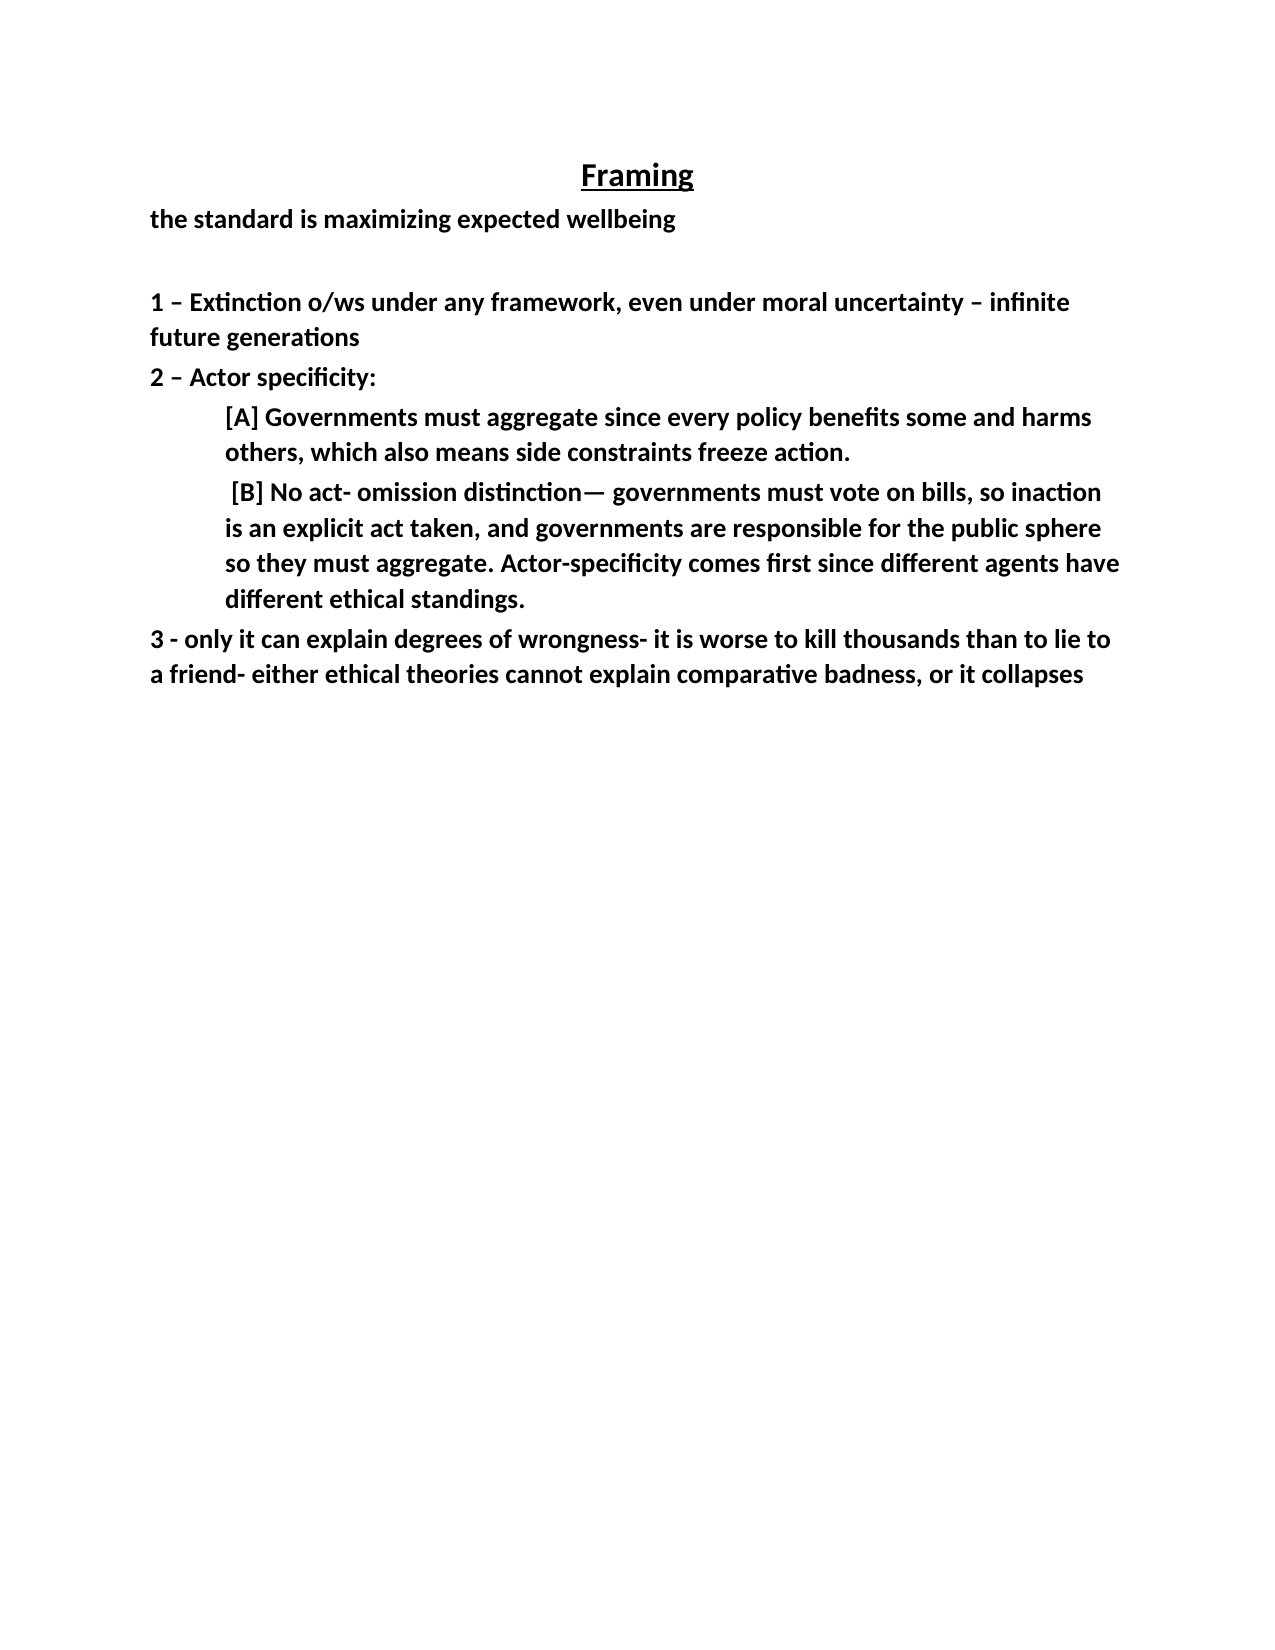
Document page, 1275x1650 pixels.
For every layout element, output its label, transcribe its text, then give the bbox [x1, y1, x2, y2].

subtitle 2 – Actor specificity: [150, 360, 1125, 393]
subtitle 3 - only it can explain degrees of wrongness- it is worse to kill thousands than to lie to a friend- either ethical theories cannot explain comparative badness, or it collapses [150, 622, 1125, 691]
subtitle Framing [150, 154, 1125, 195]
subtitle 1 – Extinction o/ws under any framework, even under moral uncertainty – infinite future generations [150, 285, 1125, 353]
subtitle the standard is maximizing expected wellbeing [150, 202, 1125, 235]
subtitle [B] No act- omission distinction— governments must vote on bills, so inaction is an explicit act taken, and governments are responsible for the public sphere so they must aggregate. Actor-specificity comes first since different agents have different ethical standings. [225, 475, 1125, 615]
subtitle [A] Governments must aggregate since every policy benefits some and harms others, which also means side constraints freeze action. [225, 400, 1125, 469]
